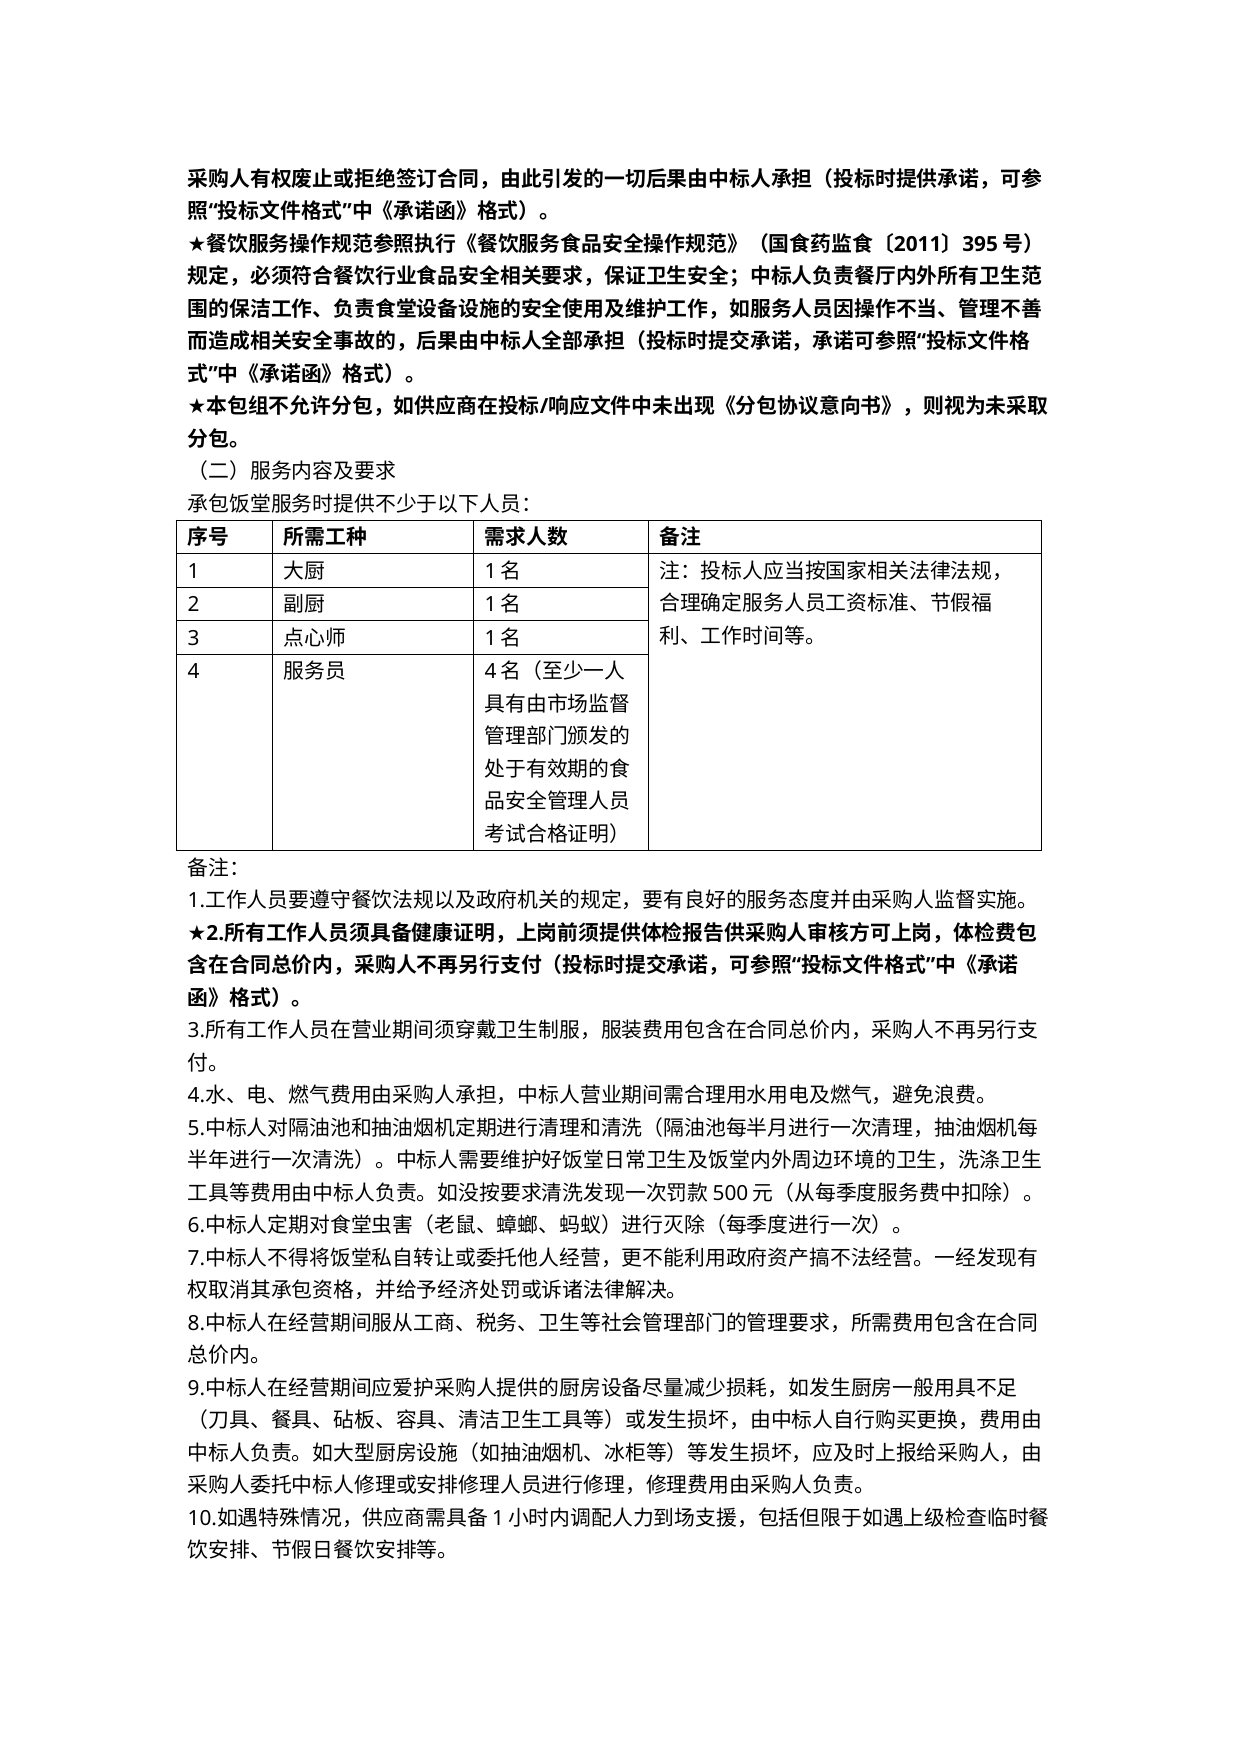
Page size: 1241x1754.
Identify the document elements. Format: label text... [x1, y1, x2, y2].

table_header 序号 [177, 521, 272, 553]
text ★2.所有工作人员须具备健康证明，上岗前须提供体检报告供采购人审核方可上岗，体检费包含在合同总价内，采购人不再另行支付（投标时提交承诺，可参照“投标文件格式”中《承诺函》格式）。 [187, 916, 1053, 1013]
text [187, 162, 1053, 227]
table_cell 4 [177, 655, 272, 850]
text 4.水、电、燃气费用由采购人承担，中标人营业期间需合理用水用电及燃气，避免浪费。 [187, 1078, 1053, 1111]
text 3.所有工作人员在营业期间须穿戴卫生制服，服装费用包含在合同总价内，采购人不再另行支付。 [187, 1013, 1053, 1078]
table_cell 1 [177, 554, 272, 587]
table_cell 4名（至少一人具有由市场监督管理部门颁发的处于有效期的食品安全管理人员考试合格证明） [474, 655, 648, 850]
table_header 需求人数 [474, 521, 648, 553]
text 承包饭堂服务时提供不少于以下人员： [187, 487, 1053, 519]
table_header 备注 [649, 521, 1041, 553]
text 1.工作人员要遵守餐饮法规以及政府机关的规定，要有良好的服务态度并由采购人监督实施。 [187, 883, 1053, 916]
table_header 所需工种 [273, 521, 473, 553]
table_cell 大厨 [273, 554, 473, 587]
text 5.中标人对隔油池和抽油烟机定期进行清理和清洗（隔油池每半月进行一次清理，抽油烟机每半年进行一次清洗）。中标人需要维护好饭堂日常卫生及饭堂内外周边环境的卫生，洗涤卫生工具等费用由中标人负责。如没按要求清洗发现一次罚款500元（从每季度服务费中扣除）。 [187, 1111, 1053, 1208]
table_cell 1名 [474, 588, 648, 620]
text （二）服务内容及要求 [187, 454, 1053, 487]
table_cell 服务员 [273, 655, 473, 850]
text 备注： [187, 851, 1053, 883]
table_cell 1名 [474, 554, 648, 587]
text ★本包组不允许分包，如供应商在投标/响应文件中未出现《分包协议意向书》，则视为未采取分包。 [187, 389, 1053, 454]
text ★餐饮服务操作规范参照执行《餐饮服务食品安全操作规范》（国食药监食〔2011〕395号）规定，必须符合餐饮行业食品安全相关要求，保证卫生安全；中标人负责餐厅内外所有卫生范围的保洁工作、负责食堂设备设施的安全使用及维护工作，如服务人员因操作不当、管理不善而造成相关安全事故的，后果由中标人全部承担（投标时提交承诺，承诺可参照“投标文件格式”中《承诺函》格式）。 [187, 227, 1053, 389]
text 9.中标人在经营期间应爱护采购人提供的厨房设备尽量减少损耗，如发生厨房一般用具不足（刀具、餐具、砧板、容具、清洁卫生工具等）或发生损坏，由中标人自行购买更换，费用由中标人负责。如大型厨房设施（如抽油烟机、冰柜等）等发生损坏，应及时上报给采购人，由采购人委托中标人修理或安排修理人员进行修理，修理费用由采购人负责。 [187, 1371, 1053, 1501]
text 7.中标人不得将饭堂私自转让或委托他人经营，更不能利用政府资产搞不法经营。一经发现有权取消其承包资格，并给予经济处罚或诉诸法律解决。 [187, 1241, 1053, 1306]
text 6.中标人定期对食堂虫害（老鼠、蟑螂、蚂蚁）进行灭除（每季度进行一次）。 [187, 1208, 1053, 1241]
table_cell 2 [177, 588, 272, 620]
table_cell 3 [177, 621, 272, 654]
table_cell 副厨 [273, 588, 473, 620]
table_cell 1名 [474, 621, 648, 654]
table_cell 点心师 [273, 621, 473, 654]
text 10.如遇特殊情况，供应商需具备1小时内调配人力到场支援，包括但限于如遇上级检查临时餐饮安排、节假日餐饮安排等。 [187, 1501, 1053, 1566]
table_cell 注：投标人应当按国家相关法律法规，合理确定服务人员工资标准、节假福利、工作时间等。 [649, 554, 1041, 850]
text 8.中标人在经营期间服从工商、税务、卫生等社会管理部门的管理要求，所需费用包含在合同总价内。 [187, 1306, 1053, 1371]
